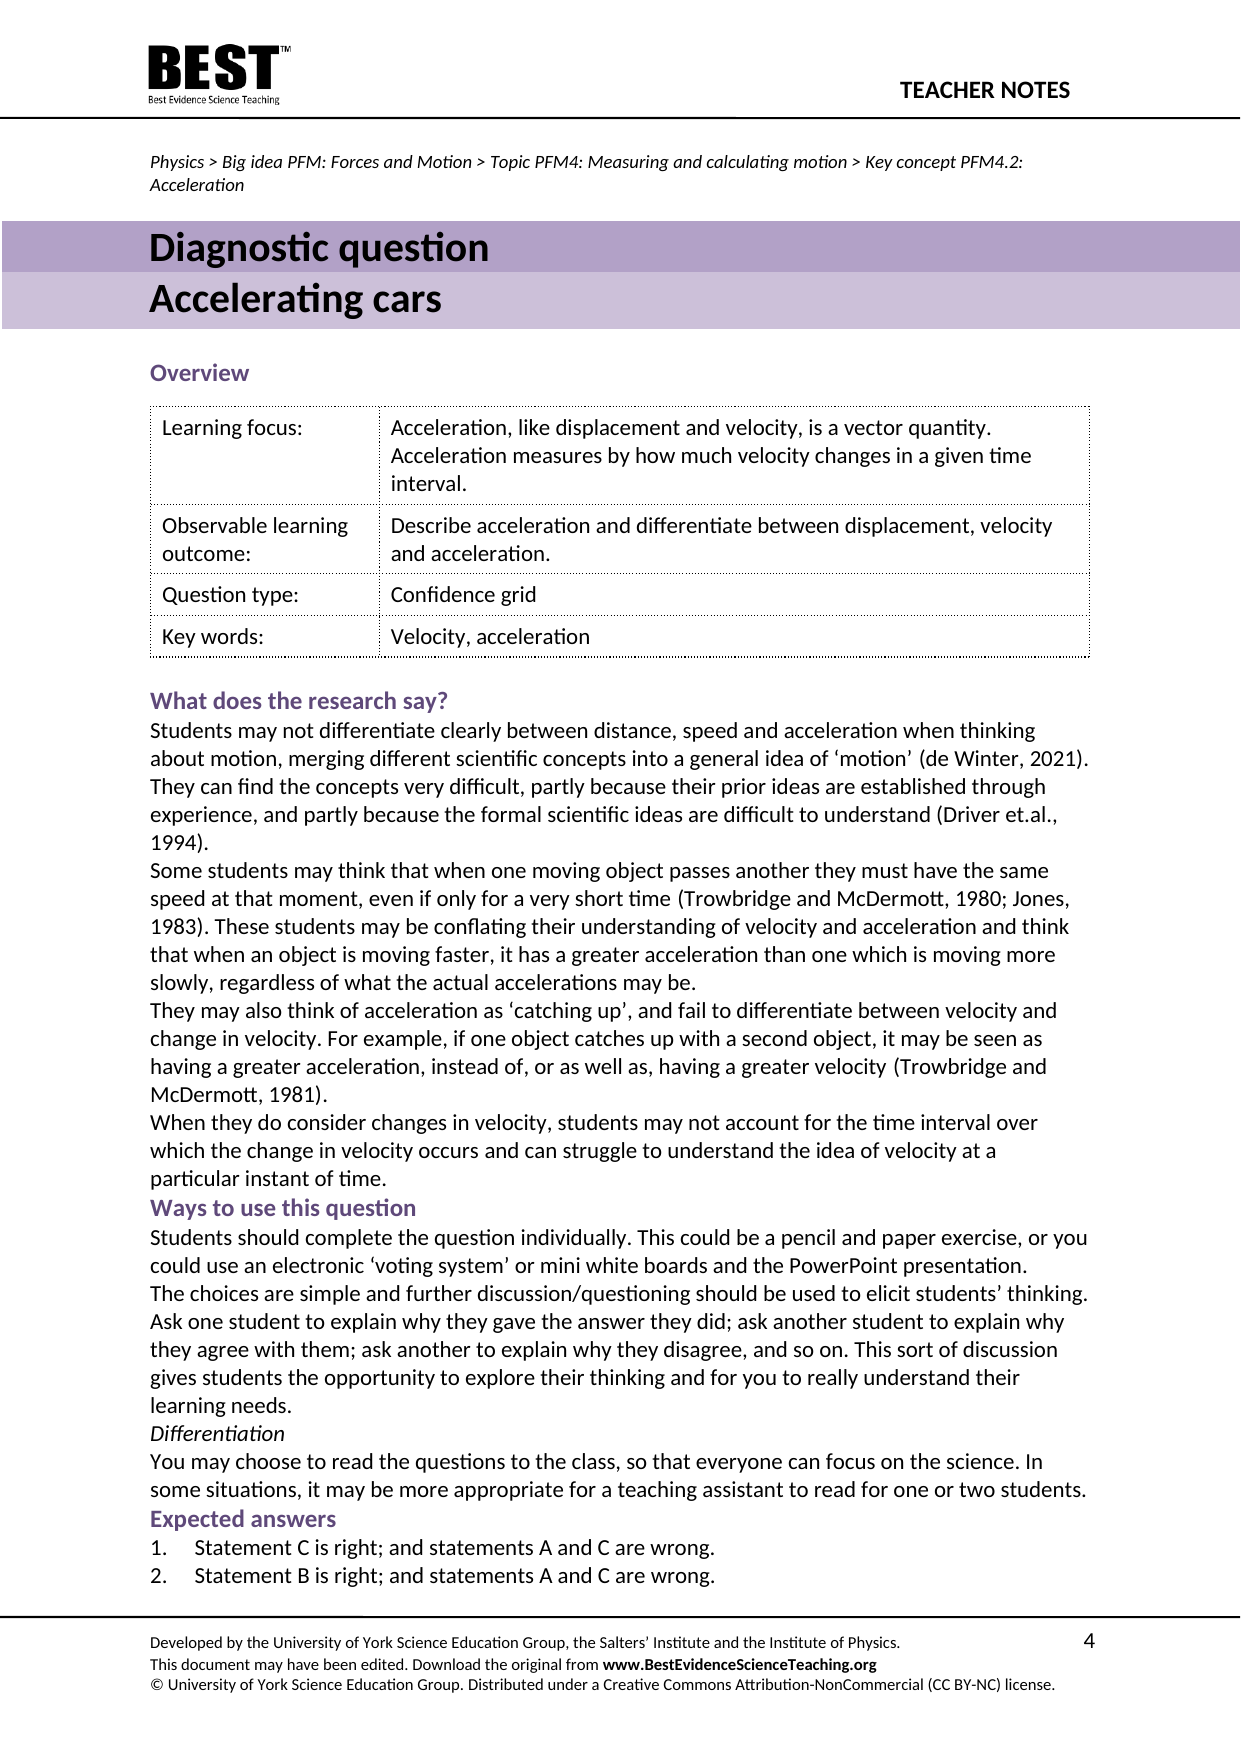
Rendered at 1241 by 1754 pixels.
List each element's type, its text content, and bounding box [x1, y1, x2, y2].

text Overview [150, 357, 1090, 387]
text Students may not differentiate clearly between distance, speed and acceleration when thinking about motion, merging different scientific concepts into a general idea of ‘motion’ (de Winter, 2021). They can find the concepts very difficult, partly because their prior ideas are established through experience, and partly because the formal scientific ideas are difficult to understand (Driver et.al., 1994). [150, 716, 1090, 856]
table_header Acceleration, like displacement and velocity, is a vector quantity. Acceleration measures by how much velocity changes in a given time interval. [379, 406, 1090, 504]
table_cell Describe acceleration and differentiate between displacement, velocity and acceleration. [379, 504, 1090, 573]
table_cell Accelerating cars [2, 272, 1240, 329]
text 1. Statement C is right; and statements A and C are wrong. [150, 1533, 1090, 1562]
text 2. Statement B is right; and statements A and C are wrong. [150, 1562, 1090, 1589]
text Physics > Big idea PFM: Forces and Motion > Topic PFM4: Measuring and calculating motion > Key concept PFM4.2: Acceleration [150, 150, 1090, 196]
text The choices are simple and further discussion/questioning should be used to elicit students’ thinking. Ask one student to explain why they gave the answer they did; ask another student to explain why they agree with them; ask another to explain why they disagree, and so on. This sort of discussion gives students the opportunity to explore their thinking and for you to really understand their learning needs. [150, 1279, 1090, 1419]
table_header Diagnostic question [2, 221, 1240, 272]
text You may choose to read the questions to the class, so that everyone can focus on the science. In some situations, it may be more appropriate for a teaching assistant to read for one or two students. [150, 1447, 1090, 1503]
text What does the research say? [150, 685, 1090, 716]
text When they do consider changes in velocity, students may not account for the time interval over which the change in velocity occurs and can struggle to understand the idea of velocity at a particular instant of time. [150, 1108, 1090, 1192]
table_cell Key words: [151, 615, 379, 656]
text Expected answers [150, 1503, 1090, 1533]
text Students should complete the question individually. This could be a pencil and paper exercise, or you could use an electronic ‘voting system’ or mini white boards and the PowerPoint presentation. [150, 1223, 1090, 1279]
table_cell Velocity, acceleration [379, 615, 1090, 656]
table_header Learning focus: [151, 406, 379, 504]
text Some students may think that when one moving object passes another they must have the same speed at that moment, even if only for a very short time (Trowbridge and McDermott, 1980; Jones, 1983). These students may be conflating their understanding of velocity and acceleration and think that when an object is moving faster, it has a greater acceleration than one which is moving more slowly, regardless of what the actual accelerations may be. [150, 856, 1090, 996]
table_cell Observable learning outcome: [151, 504, 379, 573]
text They may also think of acceleration as ‘catching up’, and fail to differentiate between velocity and change in velocity. For example, if one object catches up with a second object, it may be seen as having a greater acceleration, instead of, or as well as, having a greater velocity (Trowbridge and McDermott, 1981). [150, 996, 1090, 1108]
picture [148, 44, 291, 105]
text Ways to use this question [150, 1192, 1090, 1223]
table_cell Question type: [151, 573, 379, 615]
table_cell Confidence grid [379, 573, 1090, 615]
text Differentiation [150, 1419, 1090, 1447]
